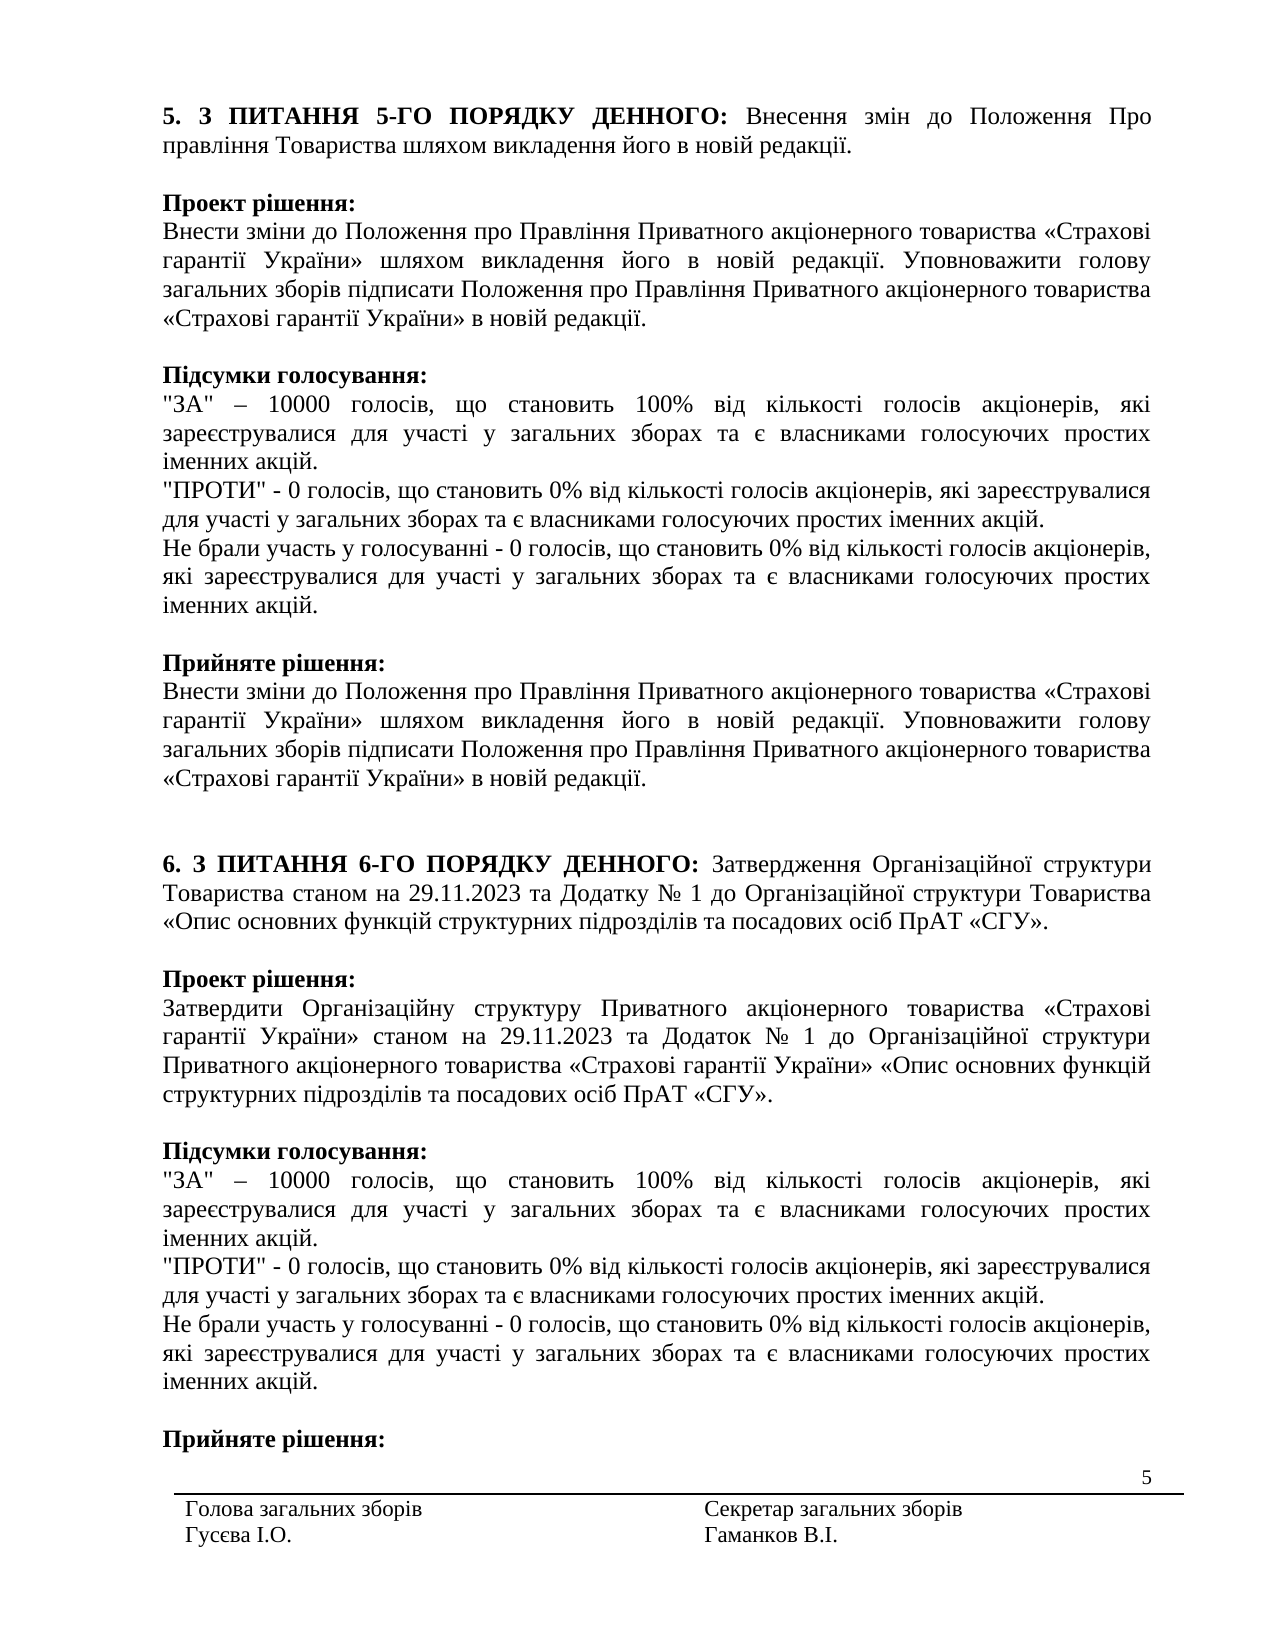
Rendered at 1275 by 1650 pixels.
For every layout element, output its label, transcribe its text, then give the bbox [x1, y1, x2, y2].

text Внести зміни до Положення про Правління Приватного акціонерного товариства «Страхові гарантії України» шляхом викладення його в новій редакції. Уповноважити голову загальних зборів підписати Положення про Правління Приватного акціонерного товариства «Страхові гарантії України» в новій редакції. [162, 216, 1152, 331]
text "ЗА" – 10000 голосів, що становить 100% від кількості голосів акціонерів, які зареєструвалися для участі у загальних зборах та є власниками голосуючих простих іменних акцій. [162, 1165, 1152, 1251]
text Затвердити Організаційну структуру Приватного акціонерного товариства «Страхові гарантії України» станом на 29.11.2023 та Додаток № 1 до Організаційної структури Приватного акціонерного товариства «Страхові гарантії України» «Опис основних функцій структурних підрозділів та посадових осіб ПрАТ «СГУ». [162, 993, 1152, 1108]
text Прийняте рішення: [162, 648, 1152, 676]
text Проект рішення: [162, 188, 1152, 216]
text Прийняте рішення: [162, 1424, 1152, 1453]
text 5. З ПИТАННЯ 5-ГО ПОРЯДКУ ДЕННОГО: Внесення змін до Положення Про правління Товариства шляхом викладення його в новій редакції. [162, 101, 1152, 159]
text Не брали участь у голосуванні - 0 голосів, що становить 0% від кількості голосів акціонерів, які зареєструвалися для участі у загальних зборах та є власниками голосуючих простих іменних акцій. [162, 1309, 1152, 1395]
text Не брали участь у голосуванні - 0 голосів, що становить 0% від кількості голосів акціонерів, які зареєструвалися для участі у загальних зборах та є власниками голосуючих простих іменних акцій. [162, 533, 1152, 619]
text Проект рішення: [162, 964, 1152, 993]
text 6. З ПИТАННЯ 6-ГО ПОРЯДКУ ДЕННОГО: Затвердження Організаційної структури Товариства станом на 29.11.2023 та Додатку № 1 до Організаційної структури Товариства «Опис основних функцій структурних підрозділів та посадових осіб ПрАТ «СГУ». [162, 849, 1152, 935]
text Внести зміни до Положення про Правління Приватного акціонерного товариства «Страхові гарантії України» шляхом викладення його в новій редакції. Уповноважити голову загальних зборів підписати Положення про Правління Приватного акціонерного товариства «Страхові гарантії України» в новій редакції. [162, 676, 1152, 791]
text "ЗА" – 10000 голосів, що становить 100% від кількості голосів акціонерів, які зареєструвалися для участі у загальних зборах та є власниками голосуючих простих іменних акцій. [162, 389, 1152, 475]
text Підсумки голосування: [162, 360, 1152, 389]
text Підсумки голосування: [162, 1136, 1152, 1165]
